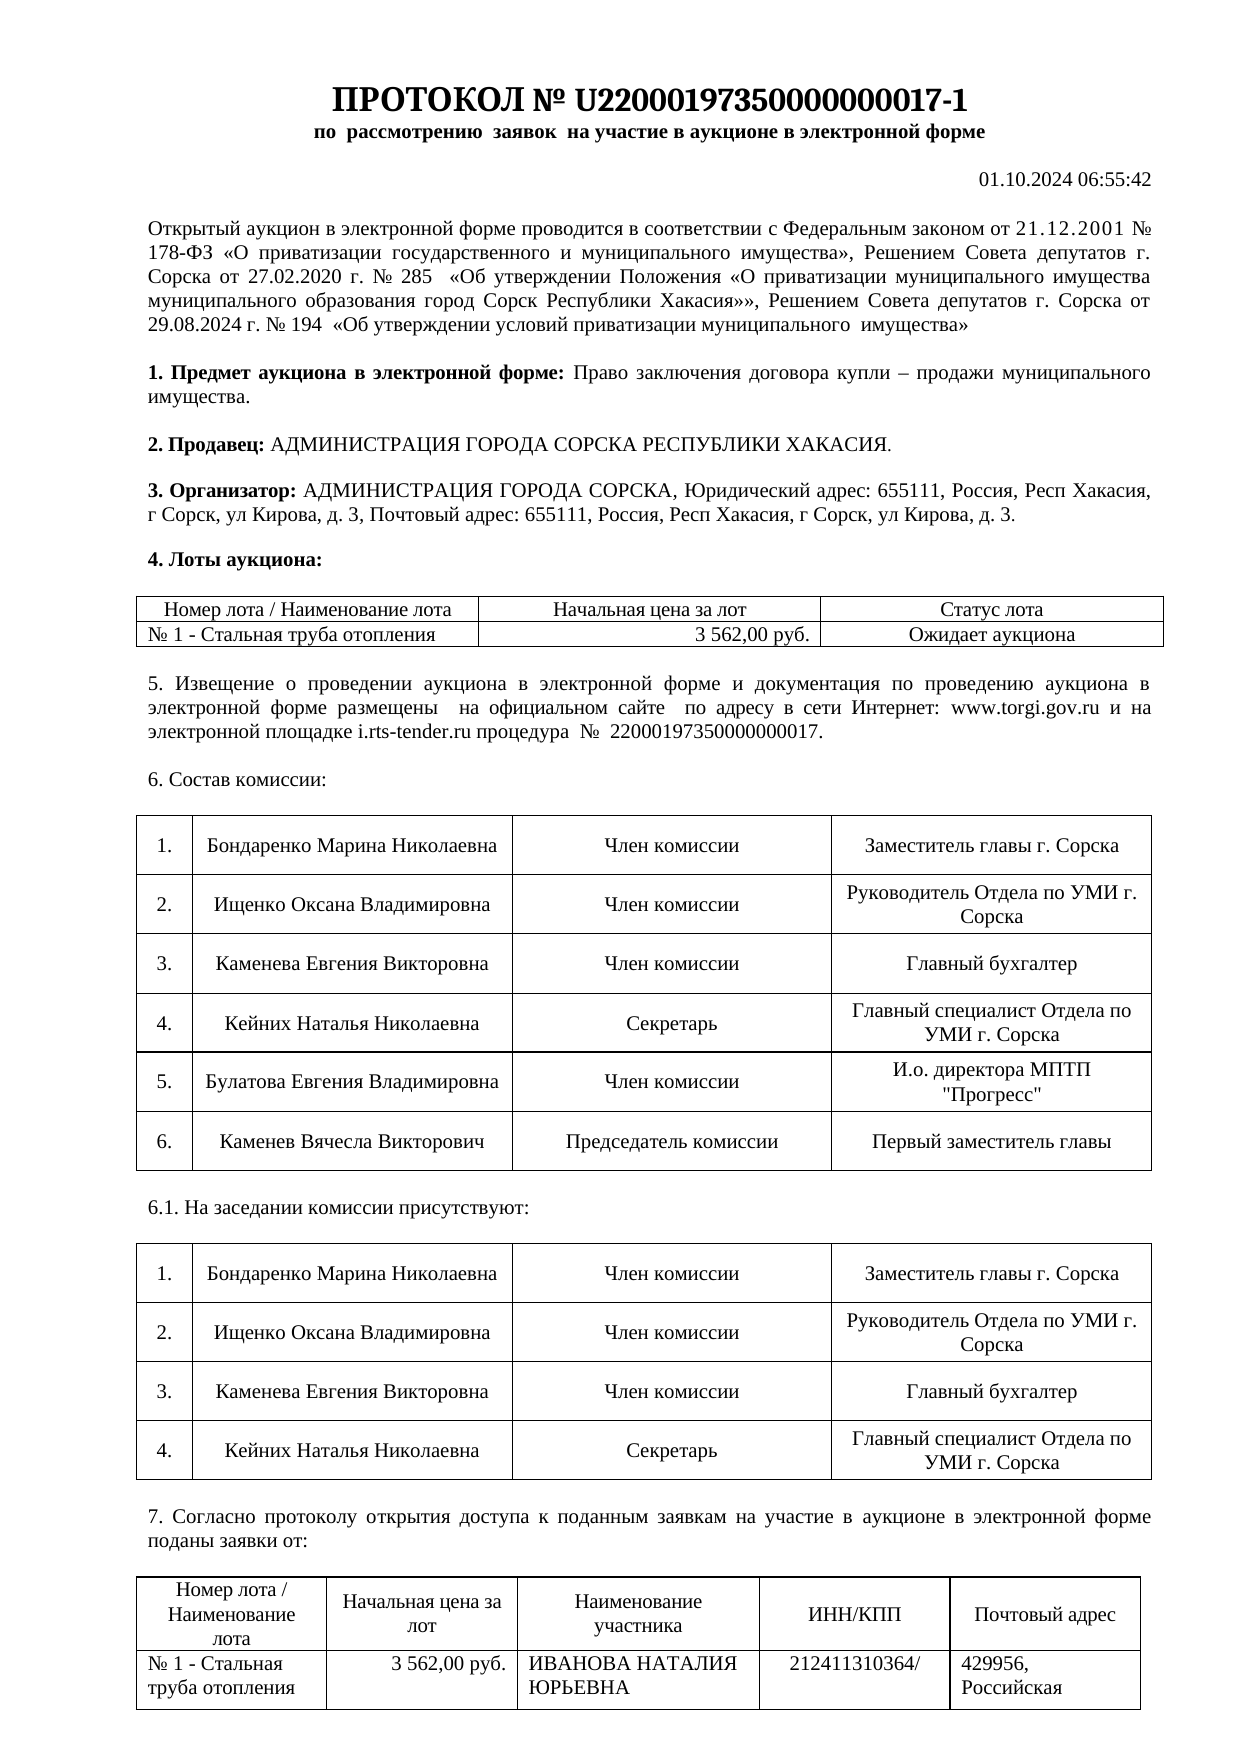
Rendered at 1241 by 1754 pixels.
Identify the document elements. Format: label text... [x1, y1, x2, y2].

table_cell Секретарь [513, 994, 831, 1051]
table_header Начальная цена за лот [327, 1578, 517, 1649]
table_cell Ожидает аукциона [821, 622, 1163, 646]
table_cell 6. [137, 1112, 192, 1169]
table_cell 4. [137, 994, 192, 1051]
table_cell Ищенко Оксана Владимировна [193, 1303, 512, 1361]
text 3. Организатор: АДМИНИСТРАЦИЯ ГОРОДА СОРСКА, Юридический адрес: 655111, Россия, Респ Хакасия, г Сорск, ул Кирова, д. 3, Почтовый адрес: 655111, Россия, Респ Хакасия, г Сорск, ул Кирова, д. 3. [148, 478, 1152, 526]
table_header ИНН/КПП [760, 1578, 949, 1649]
text 5. Извещение о проведении аукциона в электронной форме и документация по проведению аукциона в электронной форме размещены на официальном сайте по адресу в сети Интернет: www.torgi.gov.ru и на электронной площадке i.rts-tender.ru процедура № 22000197350000000017. [148, 671, 1152, 743]
table_cell 4. [137, 1421, 192, 1479]
table_cell Главный бухгалтер [832, 934, 1151, 992]
text 6.1. На заседании комиссии присутствуют: [148, 1195, 1152, 1219]
table_header Член комиссии [513, 1244, 831, 1302]
table_header Бондаренко Марина Николаевна [193, 816, 512, 874]
table_cell 2. [137, 875, 192, 933]
table_cell И.о. директора МПТП "Прогресс" [832, 1053, 1151, 1111]
table_cell Член комиссии [513, 1053, 831, 1111]
table_cell 212411310364/ [760, 1651, 949, 1708]
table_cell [518, 1651, 759, 1708]
table_header Заместитель главы г. Сорска [832, 1244, 1151, 1302]
table_cell Каменева Евгения Викторовна [193, 1362, 512, 1420]
text 2. Продавец: АДМИНИСТРАЦИЯ ГОРОДА СОРСКА РЕСПУБЛИКИ ХАКАСИЯ. [148, 432, 1152, 456]
table_cell Кейних Наталья Николаевна [193, 1421, 512, 1479]
table_cell № 1 - Стальная труба отопления [137, 622, 478, 646]
table_cell Каменева Евгения Викторовна [193, 934, 512, 992]
table_cell Главный специалист Отдела по УМИ г. Сорска [832, 1421, 1151, 1479]
table_cell Член комиссии [513, 1362, 831, 1420]
table_header Член комиссии [513, 816, 831, 874]
table_header 1. [137, 816, 192, 874]
table_header Номер лота / Наименование лота [137, 1578, 326, 1649]
table_cell Кейних Наталья Николаевна [193, 994, 512, 1051]
table_header Почтовый адрес [951, 1578, 1140, 1649]
table_cell 3. [137, 934, 192, 992]
table_cell Первый заместитель главы [832, 1112, 1151, 1169]
table_cell Булатова Евгения Владимировна [193, 1053, 512, 1111]
table_header Номер лота / Наименование лота [137, 597, 478, 621]
text 1. Предмет аукциона в электронной форме: Право заключения договора купли – продажи муниципального имущества. [148, 360, 1152, 408]
table_header Наименование участника [518, 1578, 759, 1649]
table_cell 2. [137, 1303, 192, 1361]
table_cell Каменев Вячесла Викторович [193, 1112, 512, 1169]
text 4. Лоты аукциона: [148, 547, 1152, 571]
table_cell 3 562,00 руб. [327, 1651, 517, 1708]
table_cell Член комиссии [513, 875, 831, 933]
table_cell 5. [137, 1053, 192, 1111]
table_header 1. [137, 1244, 192, 1302]
table_header Бондаренко Марина Николаевна [193, 1244, 512, 1302]
table_cell Ищенко Оксана Владимировна [193, 875, 512, 933]
table_cell Руководитель Отдела по УМИ г. Сорска [832, 1303, 1151, 1361]
table_cell 3 562,00 руб. [479, 622, 820, 646]
table_cell Председатель комиссии [513, 1112, 831, 1169]
table_header Статус лота [821, 597, 1163, 621]
table_cell 3. [137, 1362, 192, 1420]
table_cell Главный бухгалтер [832, 1362, 1151, 1420]
table_cell Член комиссии [513, 934, 831, 992]
table_cell Член комиссии [513, 1303, 831, 1361]
table_header Начальная цена за лот [479, 597, 820, 621]
table_cell Руководитель Отдела по УМИ г. Сорска [832, 875, 1151, 933]
table_cell Секретарь [513, 1421, 831, 1479]
text по рассмотрению заявок на участие в аукционе в электронной форме [148, 119, 1152, 143]
subtitle ПРОТОКОЛ № U22000197350000000017-1 [148, 81, 1152, 119]
table_header Заместитель главы г. Сорска [832, 816, 1151, 874]
text 6. Состав комиссии: [148, 767, 1152, 791]
text 7. Согласно протоколу открытия доступа к поданным заявкам на участие в аукционе в электронной форме поданы заявки от: [148, 1504, 1152, 1552]
text Открытый аукцион в электронной форме проводится в соответствии с Федеральным законом от 21.12.2001 № 178-ФЗ «О приватизации государственного и муниципального имущества», Решением Совета депутатов г. Сорска от 27.02.2020 г. № 285 «Об утверждении Положения «О приватизации муниципального имущества муниципального образования город Сорск Республики Хакасия»», Решением Совета депутатов г. Сорска от 29.08.2024 г. № 194 «Об утверждении условий приватизации муниципального имущества» [148, 216, 1152, 336]
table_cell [951, 1651, 1140, 1708]
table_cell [137, 1651, 326, 1708]
text 01.10.2024 06:55:42 [148, 167, 1152, 191]
table_cell Главный специалист Отдела по УМИ г. Сорска [832, 994, 1151, 1051]
